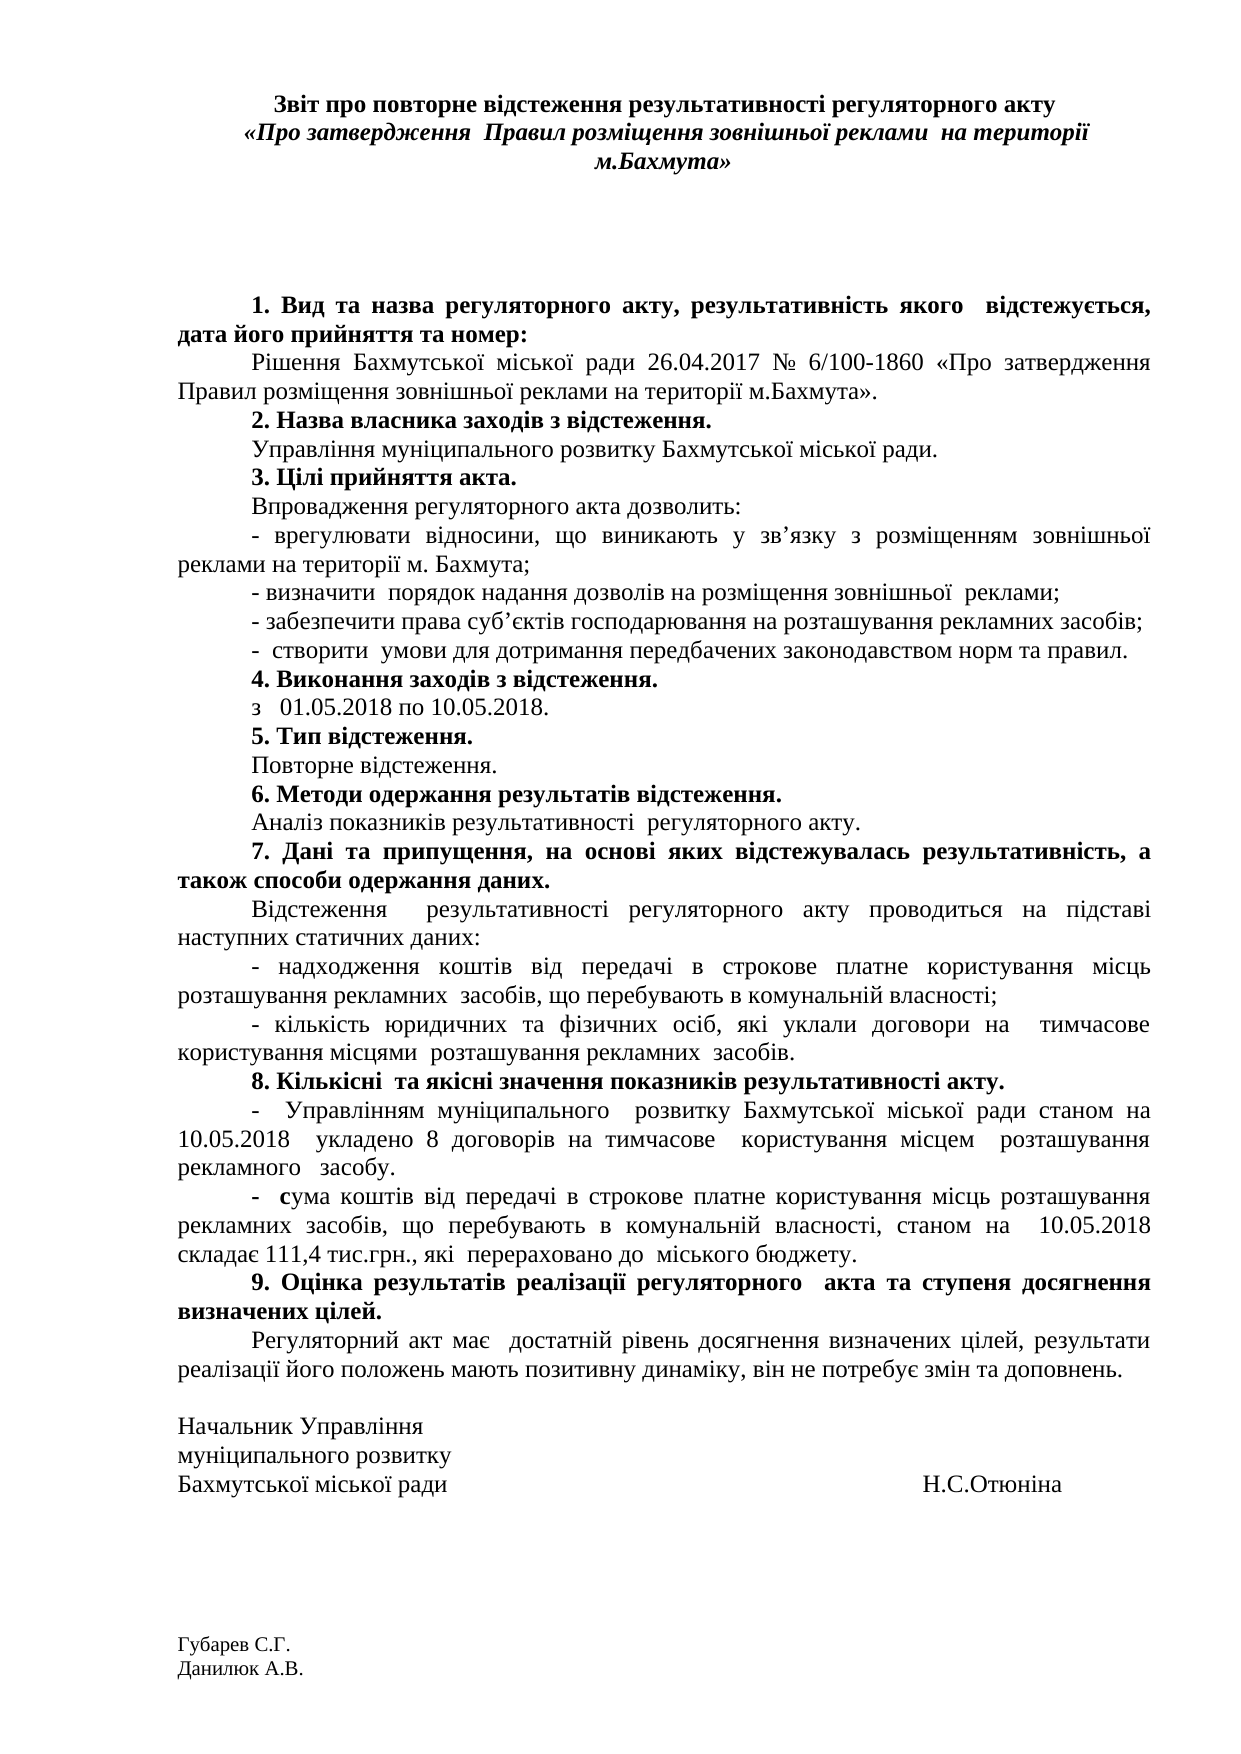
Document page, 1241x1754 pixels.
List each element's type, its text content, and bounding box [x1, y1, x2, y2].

text Аналіз показників результативності регуляторного акту. [177, 807, 1152, 836]
text Бахмутської міської ради Н.С.Отюніна [177, 1469, 1152, 1497]
text Рішення Бахмутської міської ради 26.04.2017 № 6/100-1860 «Про затвердження Правил розміщення зовнішньої реклами на території м.Бахмута». [177, 347, 1152, 405]
text Управління муніципального розвитку Бахмутської міської ради. [177, 434, 1152, 462]
text Данилюк А.В. [177, 1656, 1152, 1680]
text - створити умови для дотримання передбачених законодавством норм та правил. [177, 635, 1152, 664]
text 3. Цілі прийняття акта. [177, 462, 1152, 491]
text 1. Вид та назва регуляторного акту, результативність якого відстежується, дата його прийняття та номер: [177, 290, 1152, 347]
text Регуляторний акт має достатній рівень досягнення визначених цілей, результати реалізації його положень мають позитивну динаміку, він не потребує змін та доповнень. [177, 1325, 1152, 1382]
text 9. Оцінка результатів реалізації регуляторного акта та ступеня досягнення визначених цілей. [177, 1267, 1152, 1325]
text Впровадження регуляторного акта дозволить: [177, 491, 1152, 520]
text Відстеження результативності регуляторного акту проводиться на підставі наступних статичних даних: [177, 894, 1152, 951]
text - Управлінням муніципального розвитку Бахмутської міської ради станом на 10.05.2018 укладено 8 договорів на тимчасове користування місцем розташування рекламного засобу. [177, 1095, 1152, 1181]
text - кількість юридичних та фізичних осіб, які уклали договори на тимчасове користування місцями розташування рекламних засобів. [177, 1009, 1152, 1066]
text - надходження коштів від передачі в строкове платне користування місць розташування рекламних засобів, що перебувають в комунальній власності; [177, 951, 1152, 1009]
text 8. Кількісні та якісні значення показників результативності акту. [177, 1066, 1152, 1095]
text 6. Методи одержання результатів відстеження. [177, 779, 1152, 807]
text Звіт про повторне відстеження результативності регуляторного акту [177, 89, 1152, 117]
text «Про затвердження Правил розміщення зовнішньої реклами на території м.Бахмута» [177, 117, 1152, 175]
text - врегулювати відносини, що виникають у зв’язку з розміщенням зовнішньої реклами на території м. Бахмута; [177, 520, 1152, 577]
text муніципального розвитку [177, 1440, 1152, 1469]
text - сума коштів від передачі в строкове платне користування місць розташування рекламних засобів, що перебувають в комунальній власності, станом на 10.05.2018 складає 111,4 тис.грн., які перераховано до міського бюджету. [177, 1181, 1152, 1267]
text 2. Назва власника заходів з відстеження. [177, 405, 1152, 434]
text - визначити порядок надання дозволів на розміщення зовнішньої реклами; [177, 577, 1152, 606]
text Повторне відстеження. [177, 750, 1152, 779]
text 4. Виконання заходів з відстеження. [177, 664, 1152, 692]
text Начальник Управління [177, 1411, 1152, 1440]
text Губарев С.Г. [177, 1632, 1152, 1656]
text 7. Дані та припущення, на основі яких відстежувалась результативність, а також способи одержання даних. [177, 836, 1152, 894]
text з 01.05.2018 по 10.05.2018. [177, 692, 1152, 721]
text 5. Тип відстеження. [177, 721, 1152, 750]
text - забезпечити права суб’єктів господарювання на розташування рекламних засобів; [177, 606, 1152, 635]
